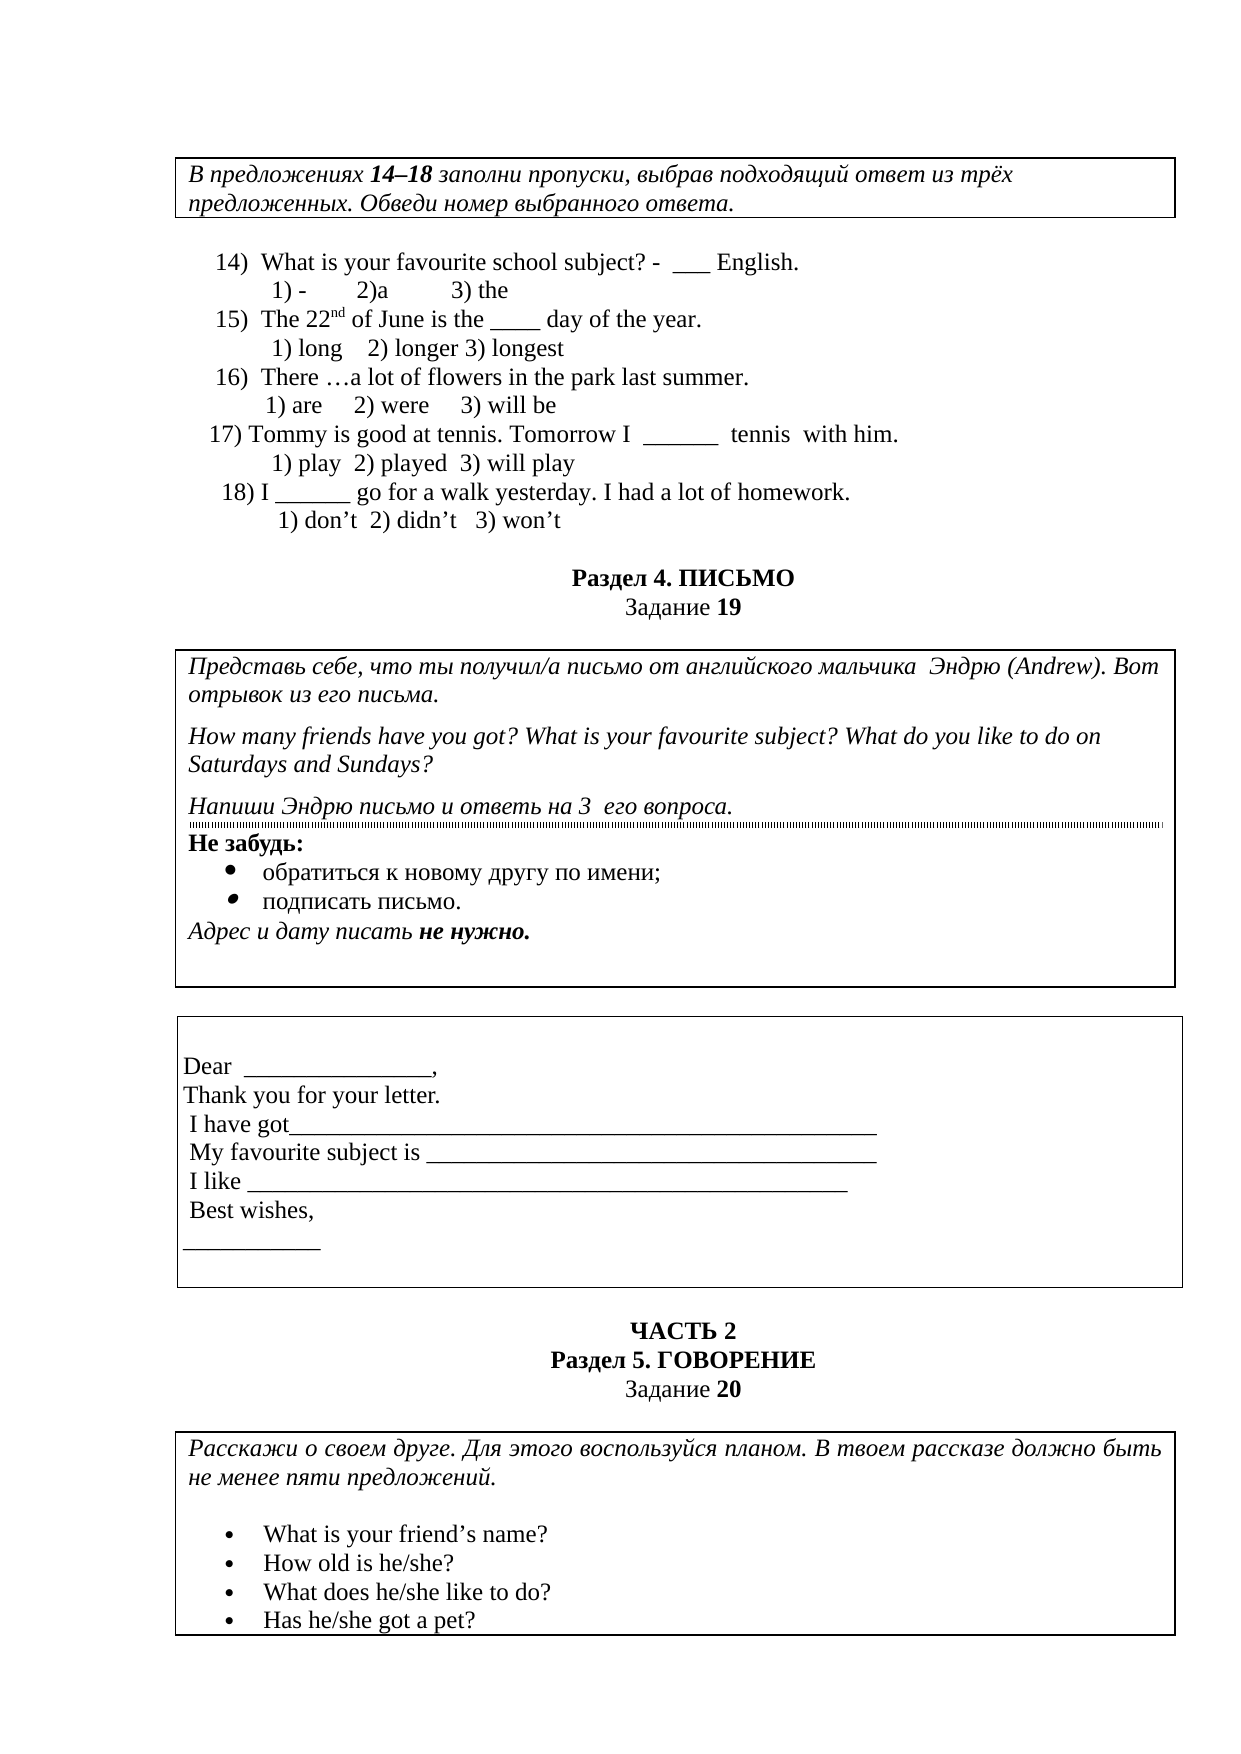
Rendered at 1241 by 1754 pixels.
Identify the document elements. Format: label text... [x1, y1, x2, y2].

text Задание 19 [177, 592, 1152, 620]
text Задание 20 [177, 1374, 1152, 1402]
text Раздел 5. ГОВОРЕНИЕ [177, 1345, 1152, 1374]
text 15) The 22nd of June is the ____ day of the year. [215, 304, 1152, 333]
text Раздел 4. ПИСЬМО [177, 563, 1152, 592]
table_header Dear _______________, Thank you for your letter. I have got_______________________________________________ My favourite subject is ____________________________________ I like ________________________________________________ Best wishes, ___________ [178, 1017, 1182, 1287]
text 1) - 2)a 3) the [215, 275, 1152, 304]
text 18) I ______ go for a walk yesterday. I had a lot of homework. [215, 477, 1152, 505]
text 1) long 2) longer 3) longest [215, 333, 1152, 362]
table_header Представь себе, что ты получил/а письмо от английского мальчика Эндрю (Andrew). Вот отрывок из его письма. How many friends have you got? What is your favourite subject? What do you like to do on Saturdays and Sundays? Напиши Эндрю письмо и ответь на 3 его вопроса. Не забудь: обратиться к новому другу по имени; подписать письмо. Адрес и дату писать не нужно. [176, 651, 1174, 986]
text 17) Tommy is good at tennis. Tomorrow I ______ tennis with him. [177, 419, 1152, 448]
text ЧАСТЬ 2 [177, 1316, 1152, 1345]
text 1) don’t 2) didn’t 3) won’t [215, 505, 1152, 534]
table_header В предложениях 14–18 заполни пропуски, выбрав подходящий ответ из трёх предложенных. Обведи номер выбранного ответа. [176, 159, 1174, 216]
text 14) What is your favourite school subject? - ___ English. [215, 247, 1152, 275]
text 1) play 2) played 3) will play [215, 448, 1152, 477]
text 16) There …a lot of flowers in the park last summer. [215, 362, 1152, 390]
text 1) are 2) were 3) will be [215, 390, 1152, 419]
